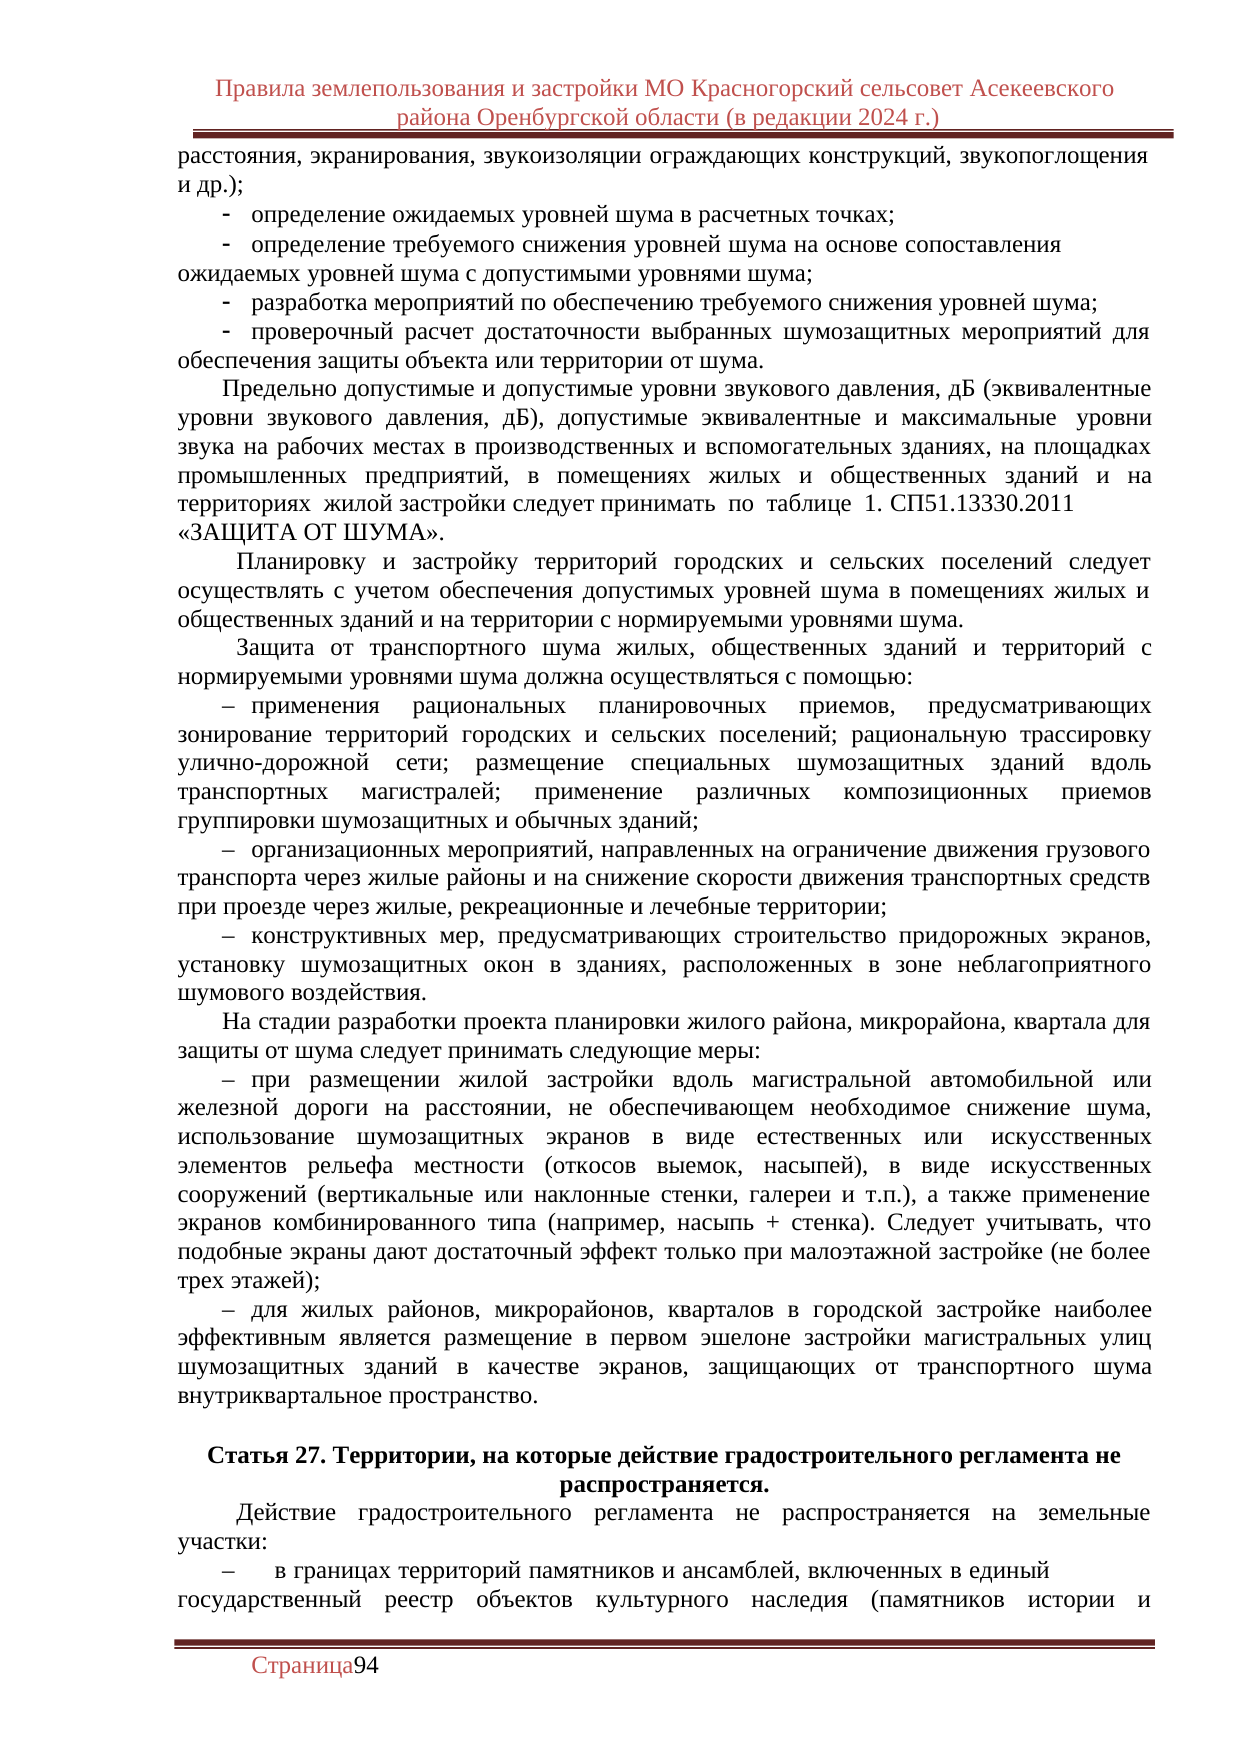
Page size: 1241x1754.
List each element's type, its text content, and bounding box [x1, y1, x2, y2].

list определение ожидаемых уровней шума в расчетных точках; [222, 198, 1167, 229]
text Предельно допустимые и допустимые уровни звукового давления, дБ (эквивалентные уровни звукового давления, дБ), допустимые эквивалентные и максимальные уровни звука на рабочих местах в производственных и вспомогательных зданиях, на площадках промышленных предприятий, в помещениях жилых и общественных зданий и на территориях жилой застройки следует принимать по таблице 1. СП51.13330.2011 [177, 373, 1152, 517]
list для жилых районов, микрорайонов, кварталов в городской застройке наиболее эффективным является размещение в первом эшелоне застройки магистральных улиц шумозащитных зданий в качестве экранов, защищающих от транспортного шума внутриквартальное пространство. [177, 1294, 1152, 1409]
list организационных мероприятий, направленных на ограничение движения грузового транспорта через жилые районы и на снижение скорости движения транспортных средств при проезде через жилые, рекреационные и лечебные территории; [177, 834, 1151, 920]
list применения рациональных планировочных приемов, предусматривающих зонирование территорий городских и сельских поселений; рациональную трассировку улично-дорожной сети; размещение специальных шумозащитных зданий вдоль транспортных магистралей; применение различных композиционных приемов группировки шумозащитных и обычных зданий; [177, 690, 1152, 834]
list проверочный расчет достаточности выбранных шумозащитных мероприятий для обеспечения защиты объекта или территории от шума. [177, 317, 1152, 373]
text Планировку и застройку территорий городских и сельских поселений следует осуществлять с учетом обеспечения допустимых уровней шума в помещениях жилых и общественных зданий и на территории с нормируемыми уровнями шума. [177, 546, 1151, 632]
list разработка мероприятий по обеспечению требуемого снижения уровней шума; [222, 286, 1167, 317]
subtitle Статья 27. Территории, на которые действие градостроительного регламента не распространяется. [207, 1440, 1123, 1497]
list в границах территорий памятников и ансамблей, включенных в единый государственный реестр объектов культурного наследия (памятников истории и [177, 1555, 1152, 1612]
text Действие градостроительного регламента не распространяется на земельные участки: [177, 1497, 1151, 1555]
text Защита от транспортного шума жилых, общественных зданий и территорий с нормируемыми уровнями шума должна осуществляться с помощью: [177, 632, 1152, 690]
list при размещении жилой застройки вдоль магистральной автомобильной или железной дороги на расстоянии, не обеспечивающем необходимое снижение шума, использование шумозащитных экранов в виде естественных или искусственных элементов рельефа местности (откосов выемок, насыпей), в виде искусственных сооружений (вертикальные или наклонные стенки, галереи и т.п.), а также применение экранов комбинированного типа (например, насыпь + стенка). Следует учитывать, что подобные экраны дают достаточный эффект только при малоэтажной застройке (не более трех этажей); [177, 1064, 1152, 1294]
list конструктивных мер, предусматривающих строительство придорожных экранов, установку шумозащитных окон в зданиях, расположенных в зоне неблагоприятного шумового воздействия. [177, 920, 1152, 1006]
text «ЗАЩИТА ОТ ШУМА». [177, 517, 1167, 546]
list определение требуемого снижения уровней шума на основе сопоставления ожидаемых уровней шума с допустимыми уровнями шума; [177, 229, 1151, 286]
text На стадии разработки проекта планировки жилого района, микрорайона, квартала для защиты от шума следует принимать следующие меры: [177, 1006, 1151, 1064]
text расстояния, экранирования, звукоизоляции ограждающих конструкций, звукопоглощения и др.); [177, 141, 1152, 198]
